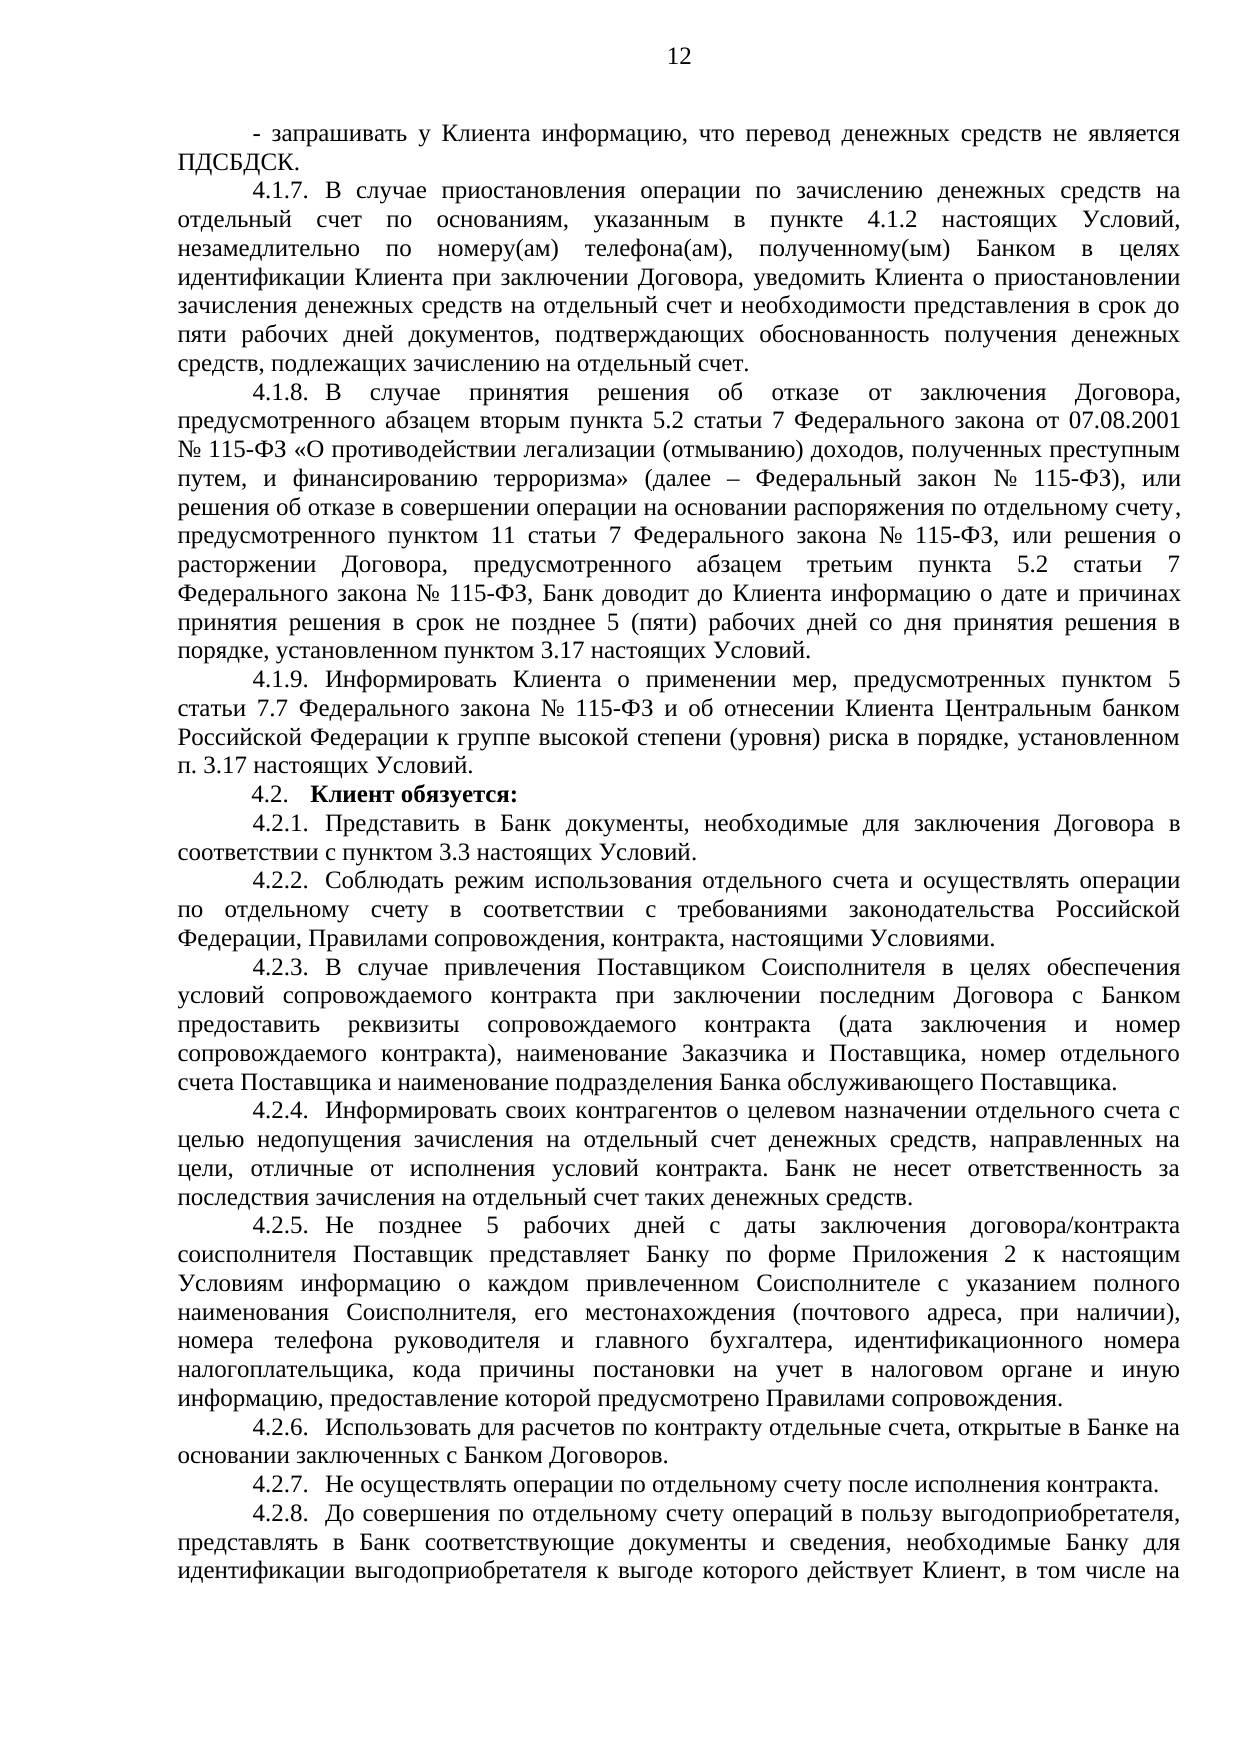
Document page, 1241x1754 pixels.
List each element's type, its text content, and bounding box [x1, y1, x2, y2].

list В случае привлечения Поставщиком Соисполнителя в целях обеспечения условий сопровождаемого контракта при заключении последним Договора с Банком предоставить реквизиты сопровождаемого контракта (дата заключения и номер сопровождаемого контракта), наименование Заказчика и Поставщика, номер отдельного счета Поставщика и наименование подразделения Банка обслуживающего Поставщика. [177, 952, 1181, 1096]
list Соблюдать режим использования отдельного счета и осуществлять операции по отдельному счету в соответствии с требованиями законодательства Российской Федерации, Правилами сопровождения, контракта, настоящими Условиями. [177, 866, 1181, 952]
list Не осуществлять операции по отдельному счету после исполнения контракта. [177, 1469, 1181, 1498]
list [177, 1498, 1181, 1584]
text - запрашивать у Клиента информацию, что перевод денежных средств не является ПДСБДСК. [177, 118, 1181, 176]
list В случае приостановления операции по зачислению денежных средств на отдельный счет по основаниям, указанным в пункте 4.1.2 настоящих Условий, незамедлительно по номеру(ам) телефона(ам), полученному(ым) Банком в целях идентификации Клиента при заключении Договора, уведомить Клиента о приостановлении зачисления денежных средств на отдельный счет и необходимости представления в срок до пяти рабочих дней документов, подтверждающих обоснованность получения денежных средств, подлежащих зачислению на отдельный счет. [177, 176, 1181, 377]
list Информировать Клиента о применении мер, предусмотренных пунктом 5 статьи 7.7 Федерального закона № 115-ФЗ и об отнесении Клиента Центральным банком Российской Федерации к группе высокой степени (уровня) риска в порядке, установленном п. 3.17 настоящих Условий. [177, 664, 1181, 779]
list Клиент обязуется: [251, 779, 1181, 808]
list Информировать своих контрагентов о целевом назначении отдельного счета с целью недопущения зачисления на отдельный счет денежных средств, направленных на цели, отличные от исполнения условий контракта. Банк не несет ответственность за последствия зачисления на отдельный счет таких денежных средств. [177, 1096, 1181, 1211]
list Использовать для расчетов по контракту отдельные счета, открытые в Банке на основании заключенных с Банком Договоров. [177, 1412, 1181, 1469]
list Представить в Банк документы, необходимые для заключения Договора в соответствии с пунктом 3.3 настоящих Условий. [177, 808, 1181, 866]
list В случае принятия решения об отказе от заключения Договора, предусмотренного абзацем вторым пункта 5.2 статьи 7 Федерального закона от 07.08.2001 № 115-ФЗ «О противодействии легализации (отмыванию) доходов, полученных преступным путем, и финансированию терроризма» (далее – Федеральный закон № 115-ФЗ), или решения об отказе в совершении операции на основании распоряжения по отдельному счету, предусмотренного пунктом 11 статьи 7 Федерального закона № 115-ФЗ, или решения о расторжении Договора, предусмотренного абзацем третьим пункта 5.2 статьи 7 Федерального закона № 115-ФЗ, Банк доводит до Клиента информацию о дате и причинах принятия решения в срок не позднее 5 (пяти) рабочих дней со дня принятия решения в порядке, установленном пунктом 3.17 настоящих Условий. [177, 377, 1181, 664]
list Не позднее 5 рабочих дней с даты заключения договора/контракта соисполнителя Поставщик представляет Банку по форме Приложения 2 к настоящим Условиям информацию о каждом привлеченном Соисполнителе с указанием полного наименования Соисполнителя, его местонахождения (почтового адреса, при наличии), номера телефона руководителя и главного бухгалтера, идентификационного номера налогоплательщика, кода причины постановки на учет в налоговом органе и иную информацию, предоставление которой предусмотрено Правилами сопровождения. [177, 1211, 1181, 1412]
